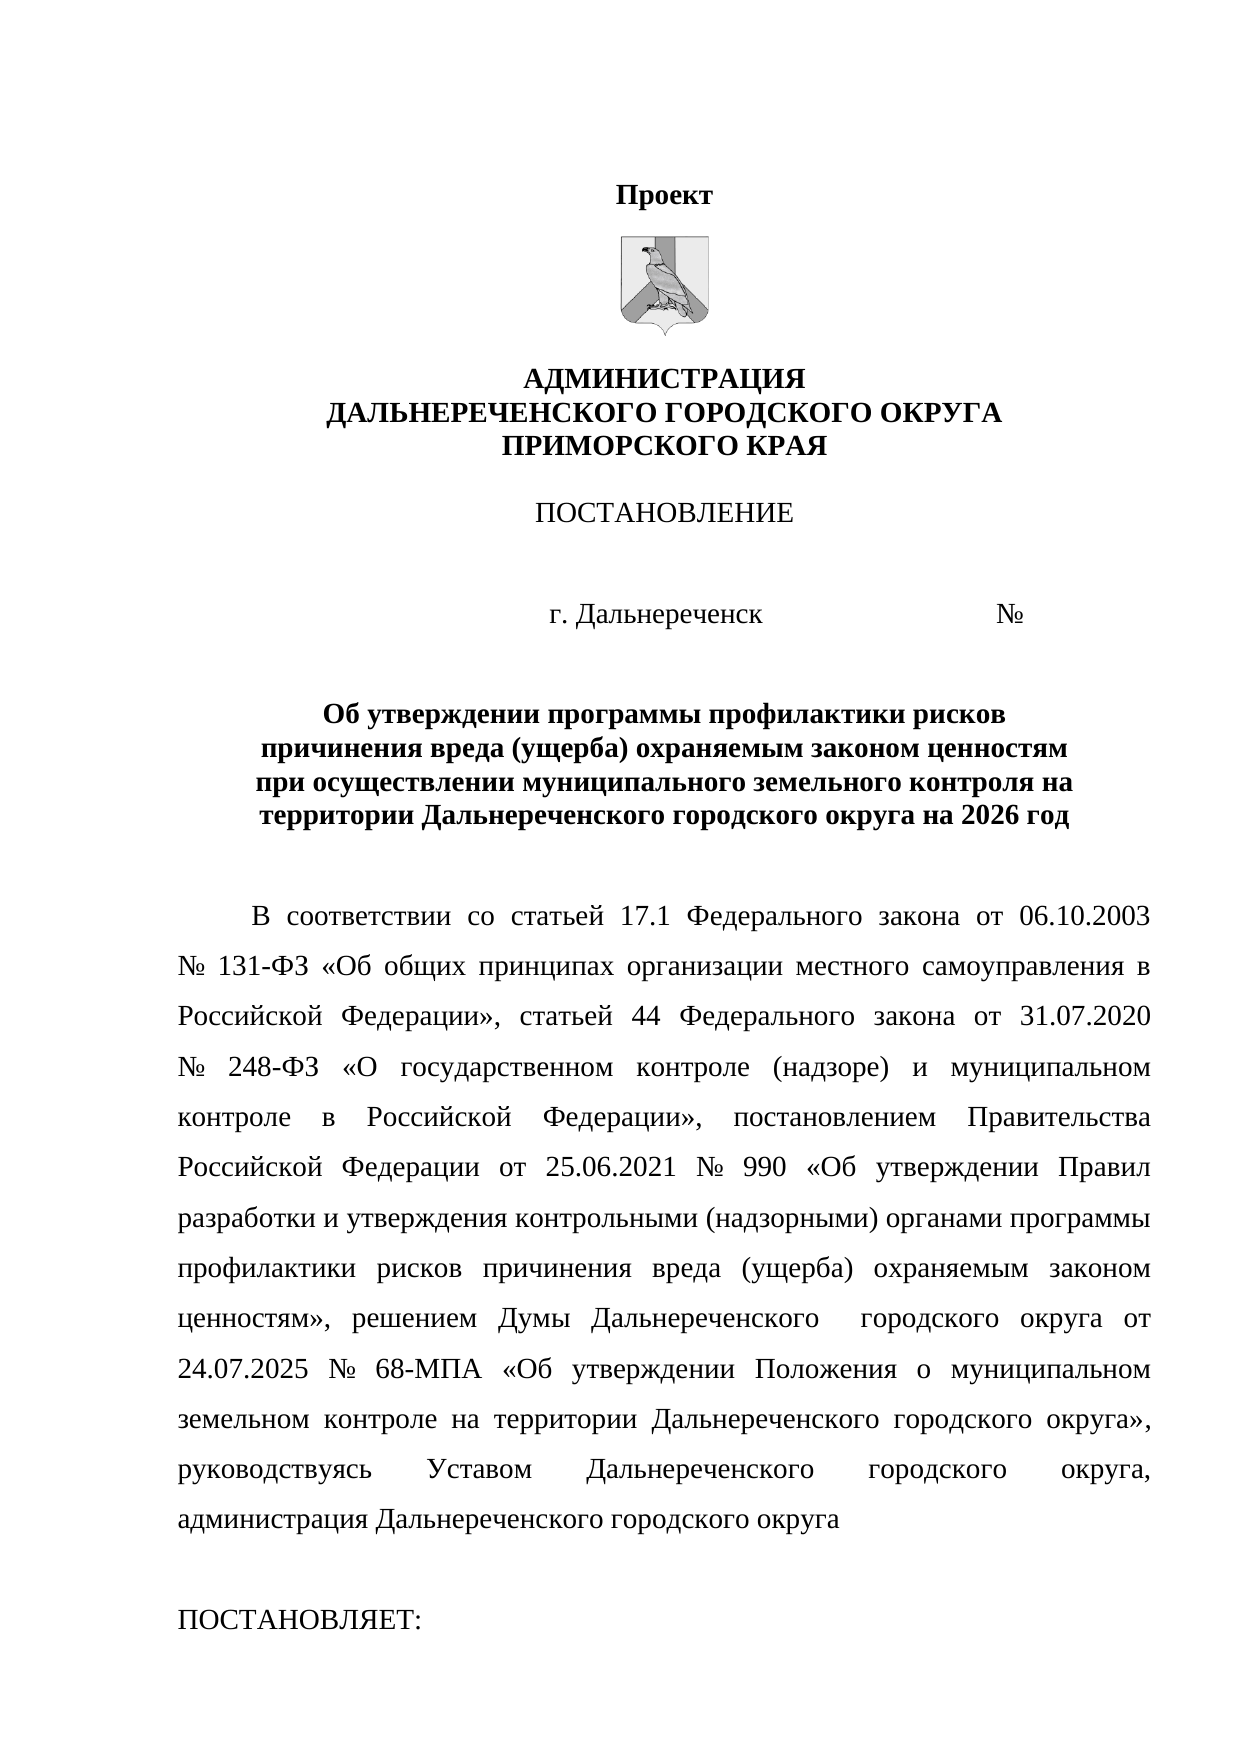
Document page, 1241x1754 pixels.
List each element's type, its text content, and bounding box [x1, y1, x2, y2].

text ДАЛЬНЕРЕЧЕНСКОГО ГОРОДСКОГО ОКРУГА [177, 395, 1152, 428]
text ПОСТАНОВЛЯЕТ: [177, 1602, 1152, 1636]
text АДМИНИСТРАЦИЯ [177, 361, 1152, 395]
text Проект [177, 177, 1152, 211]
text причинения вреда (ущерба) охраняемым законом ценностям [177, 730, 1152, 764]
text Об утверждении программы профилактики рисков [177, 697, 1152, 730]
picture [620, 236, 709, 336]
text г. Дальнереченск № [177, 596, 1152, 629]
text ПОСТАНОВЛЕНИЕ [177, 495, 1152, 529]
text при осуществлении муниципального земельного контроля на территории Дальнереченского городского округа на 2026 год [177, 764, 1152, 831]
text ПРИМОРСКОГО КРАЯ [177, 428, 1152, 462]
text В соответствии со статьей 17.1 Федерального закона от 06.10.2003 № 131-ФЗ «Об общих принципах организации местного самоуправления в Российской Федерации», статьей 44 Федерального закона от 31.07.2020 № 248-ФЗ «О государственном контроле (надзоре) и муниципальном контроле в Российской Федерации», постановлением Правительства Российской Федерации от 25.06.2021 № 990 «Об утверждении Правил разработки и утверждения контрольными (надзорными) органами программы профилактики рисков причинения вреда (ущерба) охраняемым законом ценностям», решением Думы Дальнереченского городского округа от 24.07.2025 № 68-МПА «Об утверждении Положения о муниципальном земельном контроле на территории Дальнереченского городского округа», руководствуясь Уставом Дальнереченского городского округа, администрация Дальнереченского городского округа [177, 898, 1152, 1535]
